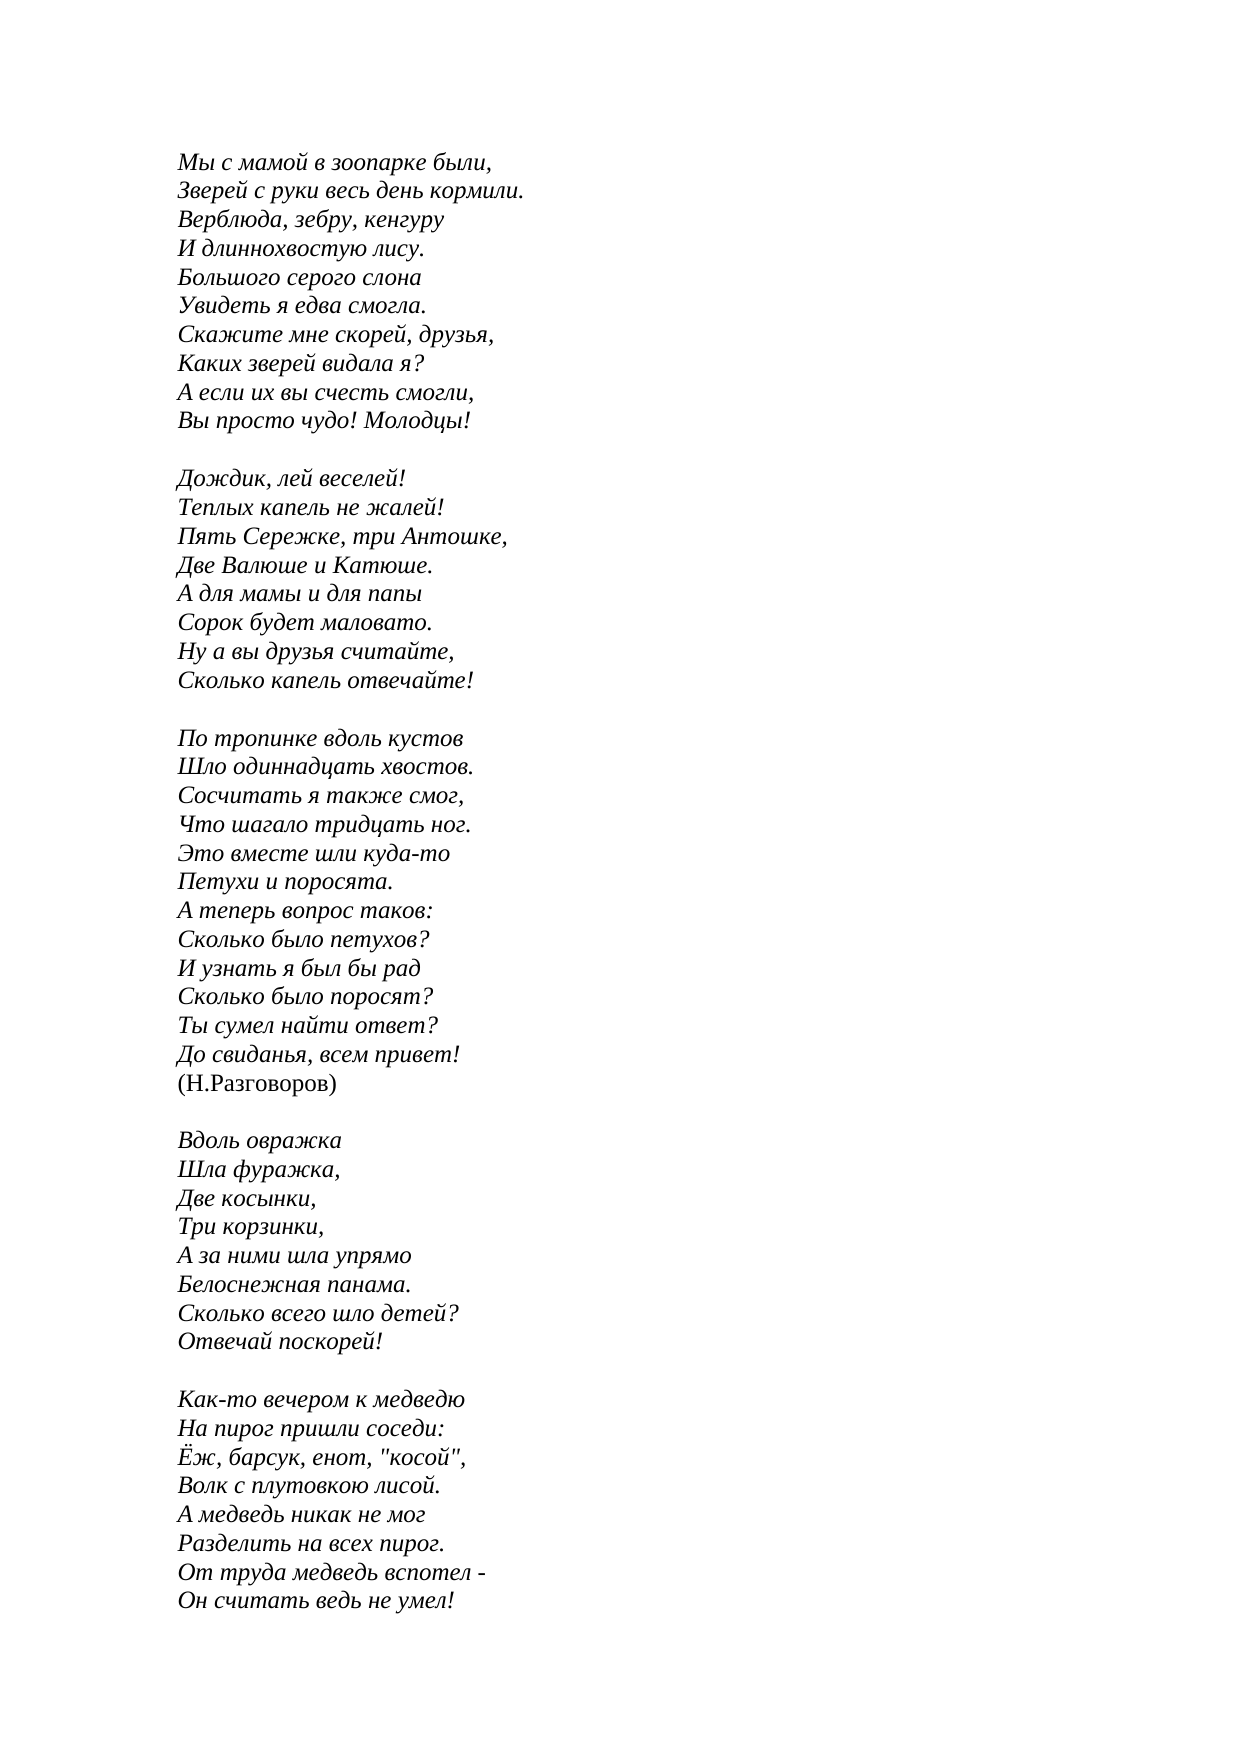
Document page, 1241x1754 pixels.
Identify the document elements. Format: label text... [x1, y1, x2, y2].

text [177, 1384, 1152, 1614]
text По тропинке вдоль кустов Шло одиннадцать хвостов. Сосчитать я также смог, Что шагало тридцать ног. Это вместе шли куда-то Петухи и поросята. А теперь вопрос таков: Сколько было петухов? И узнать я был бы рад Сколько было поросят? Ты сумел найти ответ? До свиданья, всем привет! (Н.Разговоров) Вдоль овражка Шла фуражка, Две косынки, Три корзинки, А за ними шла упрямо Белоснежная панама. Сколько всего шло детей? Отвечай поскорей! [177, 723, 1152, 1355]
text Дождик, лей веселей! Теплых капель не жалей! Пять Сережке, три Антошке, Две Валюше и Катюше. А для мамы и для папы Сорок будет маловато. Ну а вы друзья считайте, Сколько капель отвечайте! [177, 463, 1152, 693]
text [177, 118, 1152, 434]
